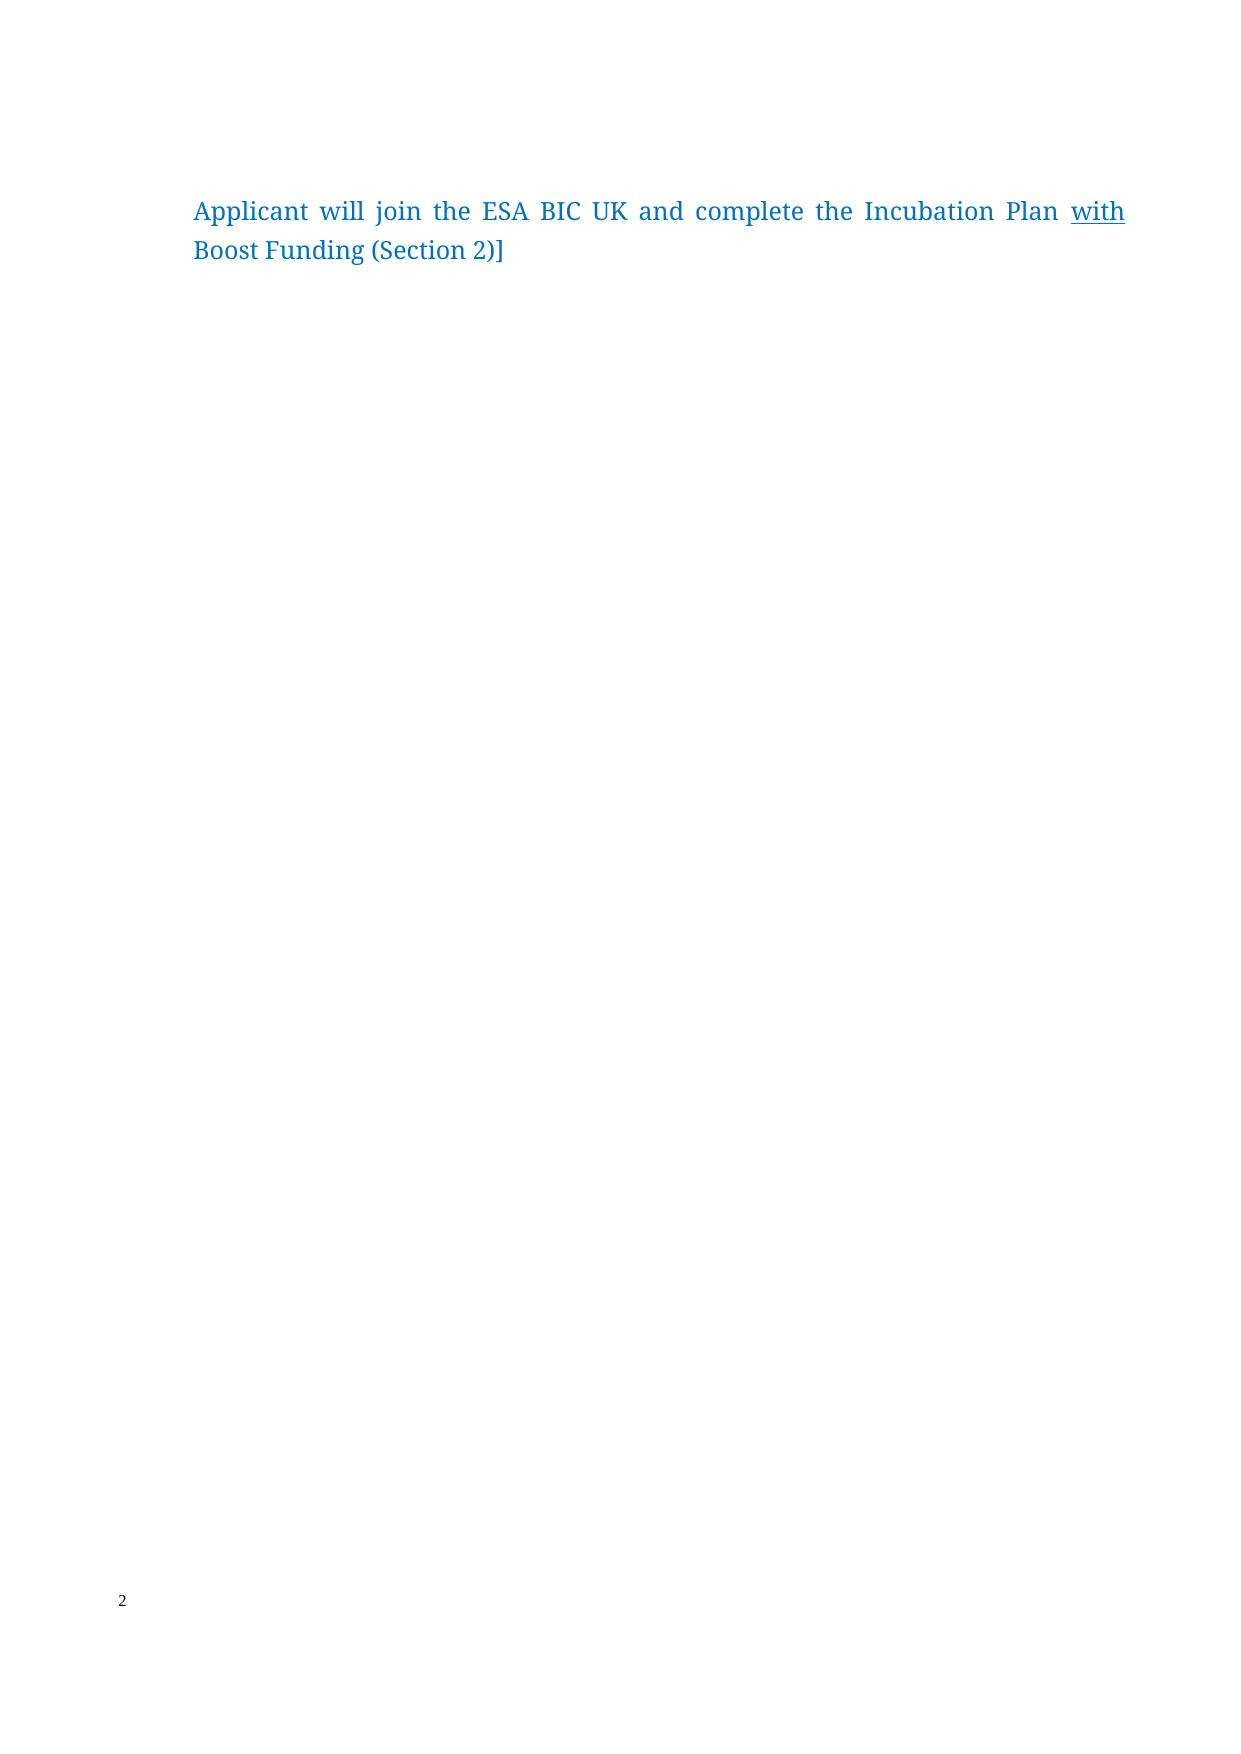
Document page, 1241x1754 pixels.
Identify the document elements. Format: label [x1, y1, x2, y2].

list [156, 194, 1125, 267]
